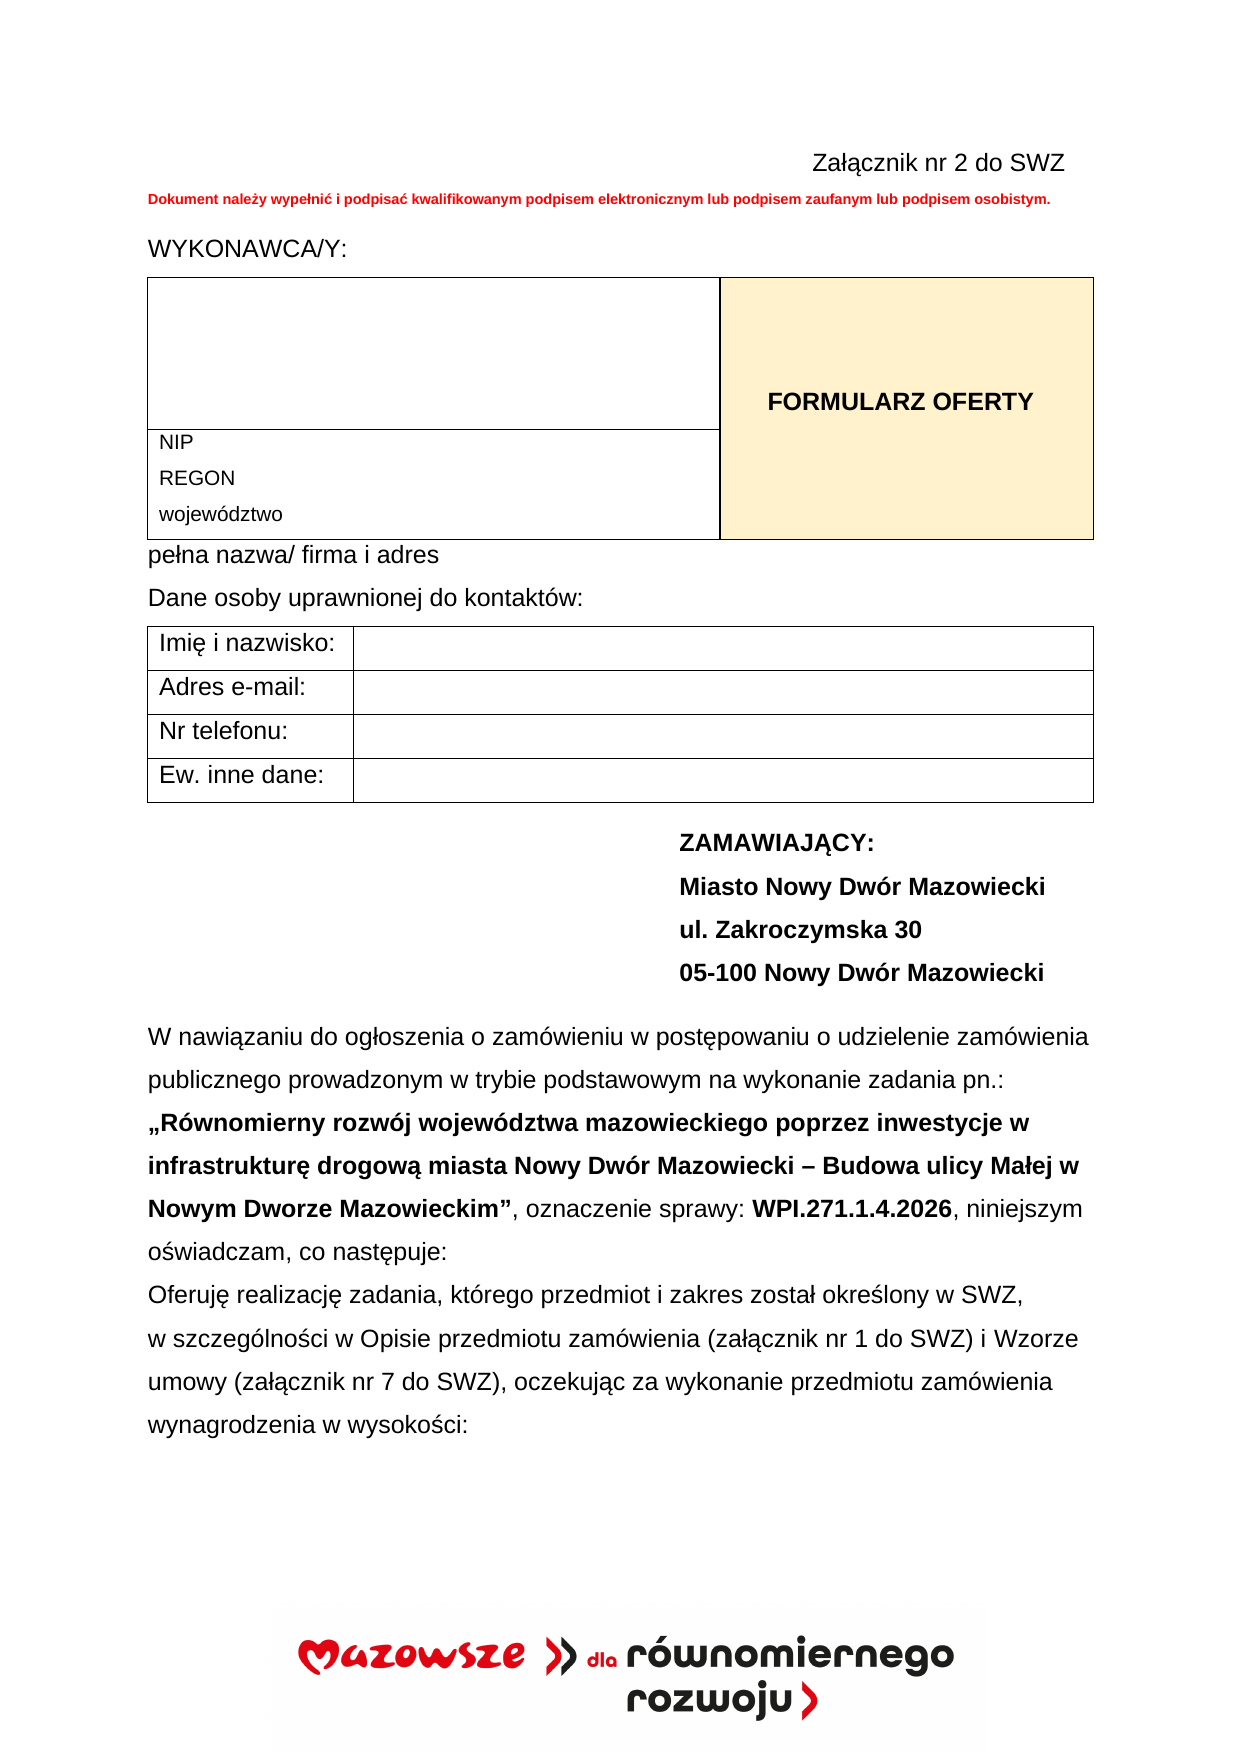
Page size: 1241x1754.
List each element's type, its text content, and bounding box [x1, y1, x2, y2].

table_cell Ew. inne dane: [148, 759, 353, 802]
table_cell Nr telefonu: [148, 715, 353, 758]
text W nawiązaniu do ogłoszenia o zamówieniu w postępowaniu o udzielenie zamówienia publicznego prowadzonym w trybie podstawowym na wykonanie zadania pn.: „Równomierny rozwój województwa mazowieckiego poprzez inwestycje w infrastrukturę drogową miasta Nowy Dwór Mazowiecki – Budowa ulicy Małej w Nowym Dworze Mazowieckim”, oznaczenie sprawy: WPI.271.1.4.2026, niniejszym oświadczam, co następuje: [148, 1022, 1093, 1266]
table_header [148, 278, 719, 429]
text Miasto Nowy Dwór Mazowiecki [679, 871, 1093, 900]
text pełna nazwa/ firma i adres [148, 540, 1093, 568]
table_cell [354, 715, 1093, 758]
table_header [354, 627, 1093, 670]
table_cell NIP REGON województwo [148, 430, 719, 539]
text ZAMAWIAJĄCY: [679, 828, 1093, 857]
table_header FORMULARZ OFERTY [721, 278, 1093, 539]
text ul. Zakroczymska 30 [679, 914, 1093, 943]
picture [265, 1603, 987, 1754]
text Dokument należy wypełnić i podpisać kwalifikowanym podpisem elektronicznym lub podpisem zaufanym lub podpisem osobistym. [148, 191, 1093, 219]
table_cell [354, 671, 1093, 714]
table_header Imię i nazwisko: [148, 627, 353, 670]
table_cell [354, 759, 1093, 802]
text Załącznik nr 2 do SWZ [812, 148, 1093, 176]
text Oferuję realizację zadania, którego przedmiot i zakres został określony w SWZ, w szczególności w Opisie przedmiotu zamówienia (załącznik nr 1 do SWZ) i Wzorze umowy (załącznik nr 7 do SWZ), oczekując za wykonanie przedmiotu zamówienia wynagrodzenia w wysokości: [148, 1280, 1093, 1438]
table_cell Adres e-mail: [148, 671, 353, 714]
text 05-100 Nowy Dwór Mazowiecki [679, 958, 1093, 986]
text Dane osoby uprawnionej do kontaktów: [148, 583, 1093, 612]
text WYKONAWCA/Y: [148, 234, 1093, 263]
